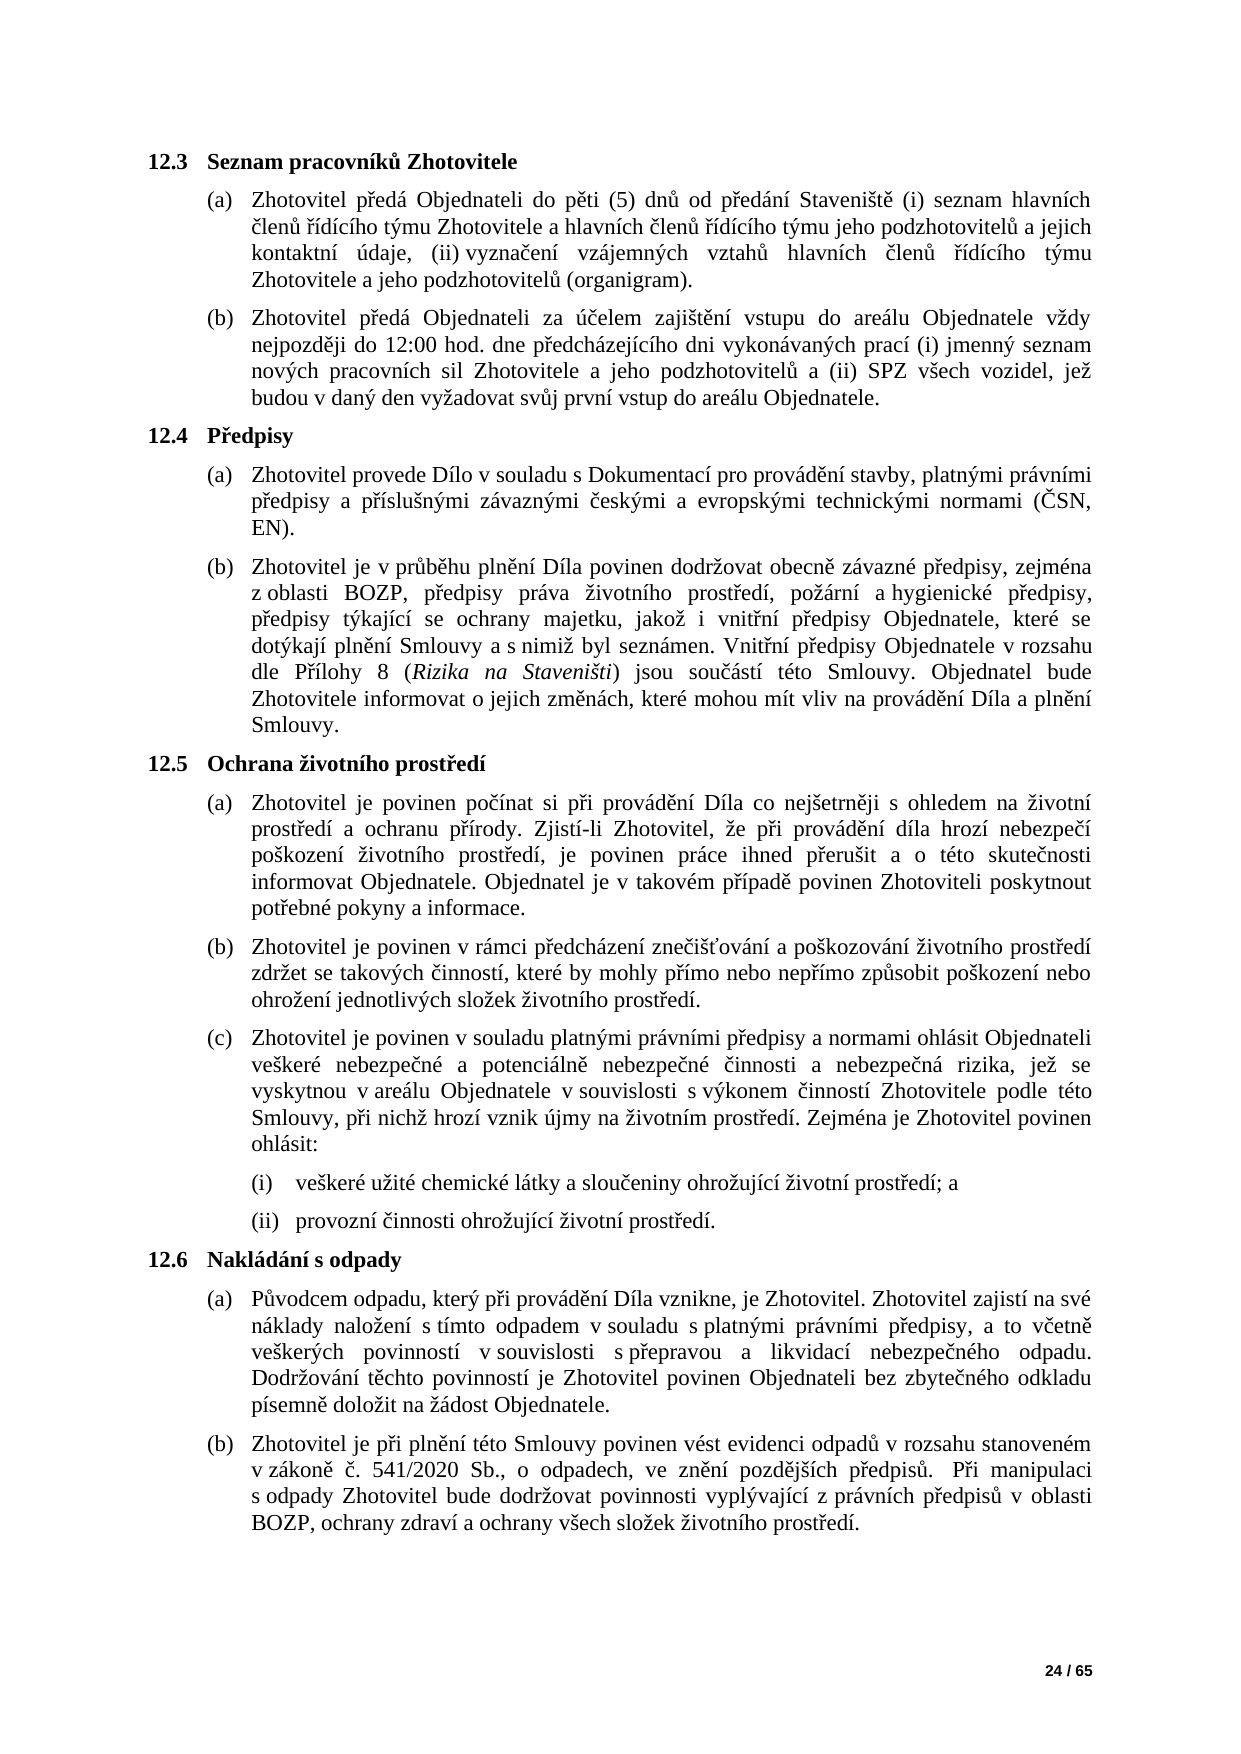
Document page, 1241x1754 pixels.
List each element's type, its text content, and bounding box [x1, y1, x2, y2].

text Ochrana životního prostředí [148, 750, 1092, 776]
text Zhotovitel je v průběhu plnění Díla povinen dodržovat obecně závazné předpisy, zejména z oblasti BOZP, předpisy práva životního prostředí, požární a hygienické předpisy, předpisy týkající se ochrany majetku, jakož i vnitřní předpisy Objednatele, které se dotýkají plnění Smlouvy a s nimiž byl seznámen. Vnitřní předpisy Objednatele v rozsahu dle Přílohy 8 (Rizika na Staveništi) jsou součástí této Smlouvy. Objednatel bude Zhotovitele informovat o jejich změnách, které mohou mít vliv na provádění Díla a plnění Smlouvy. [207, 553, 1092, 737]
text Zhotovitel je povinen počínat si při provádění Díla co nejšetrněji s ohledem na životní prostředí a ochranu přírody. Zjistí-li Zhotovitel, že při provádění díla hrozí nebezpečí poškození životního prostředí, je povinen práce ihned přerušit a o této skutečnosti informovat Objednatele. Objednatel je v takovém případě povinen Zhotoviteli poskytnout potřebné pokyny a informace. [207, 789, 1092, 920]
text provozní činnosti ohrožující životní prostředí. [251, 1208, 1092, 1234]
text veškeré užité chemické látky a sloučeniny ohrožující životní prostředí; a [251, 1169, 1092, 1195]
text Zhotovitel předá Objednateli do pěti (5) dnů od předání Staveniště (i) seznam hlavních členů řídícího týmu Zhotovitele a hlavních členů řídícího týmu jeho podzhotovitelů a jejich kontaktní údaje, (ii) vyznačení vzájemných vztahů hlavních členů řídícího týmu Zhotovitele a jeho podzhotovitelů (organigram). [207, 187, 1092, 292]
text Zhotovitel předá Objednateli za účelem zajištění vstupu do areálu Objednatele vždy nejpozději do 12:00 hod. dne předcházejícího dni vykonávaných prací (i) jmenný seznam nových pracovních sil Zhotovitele a jeho podzhotovitelů a (ii) SPZ všech vozidel, jež budou v daný den vyžadovat svůj první vstup do areálu Objednatele. [207, 304, 1092, 410]
text Předpisy [148, 422, 1092, 449]
text Zhotovitel je povinen v rámci předcházení znečišťování a poškozování životního prostředí zdržet se takových činností, které by mohly přímo nebo nepřímo způsobit poškození nebo ohrožení jednotlivých složek životního prostředí. [207, 933, 1092, 1012]
text Zhotovitel provede Dílo v souladu s Dokumentací pro provádění stavby, platnými právními předpisy a příslušnými závaznými českými a evropskými technickými normami (ČSN, EN). [207, 461, 1092, 540]
text Zhotovitel je při plnění této Smlouvy povinen vést evidenci odpadů v rozsahu stanoveném v zákoně č. 541/2020 Sb., o odpadech, ve znění pozdějších předpisů. Při manipulaci s odpady Zhotovitel bude dodržovat povinnosti vyplývající z právních předpisů v oblasti BOZP, ochrany zdraví a ochrany všech složek životního prostředí. [207, 1429, 1092, 1535]
text Nakládání s odpady [148, 1246, 1092, 1273]
text Původcem odpadu, který při provádění Díla vznikne, je Zhotovitel. Zhotovitel zajistí na své náklady naložení s tímto odpadem v souladu s platnými právními předpisy, a to včetně veškerých povinností v souvislosti s přepravou a likvidací nebezpečného odpadu. Dodržování těchto povinností je Zhotovitel povinen Objednateli bez zbytečného odkladu písemně doložit na žádost Objednatele. [207, 1285, 1092, 1417]
text Seznam pracovníků Zhotovitele [148, 148, 1092, 174]
text Zhotovitel je povinen v souladu platnými právními předpisy a normami ohlásit Objednateli veškeré nebezpečné a potenciálně nebezpečné činnosti a nebezpečná rizika, jež se vyskytnou v areálu Objednatele v souvislosti s výkonem činností Zhotovitele podle této Smlouvy, při nichž hrozí vznik újmy na životním prostředí. Zejména je Zhotovitel povinen ohlásit: [207, 1024, 1092, 1156]
